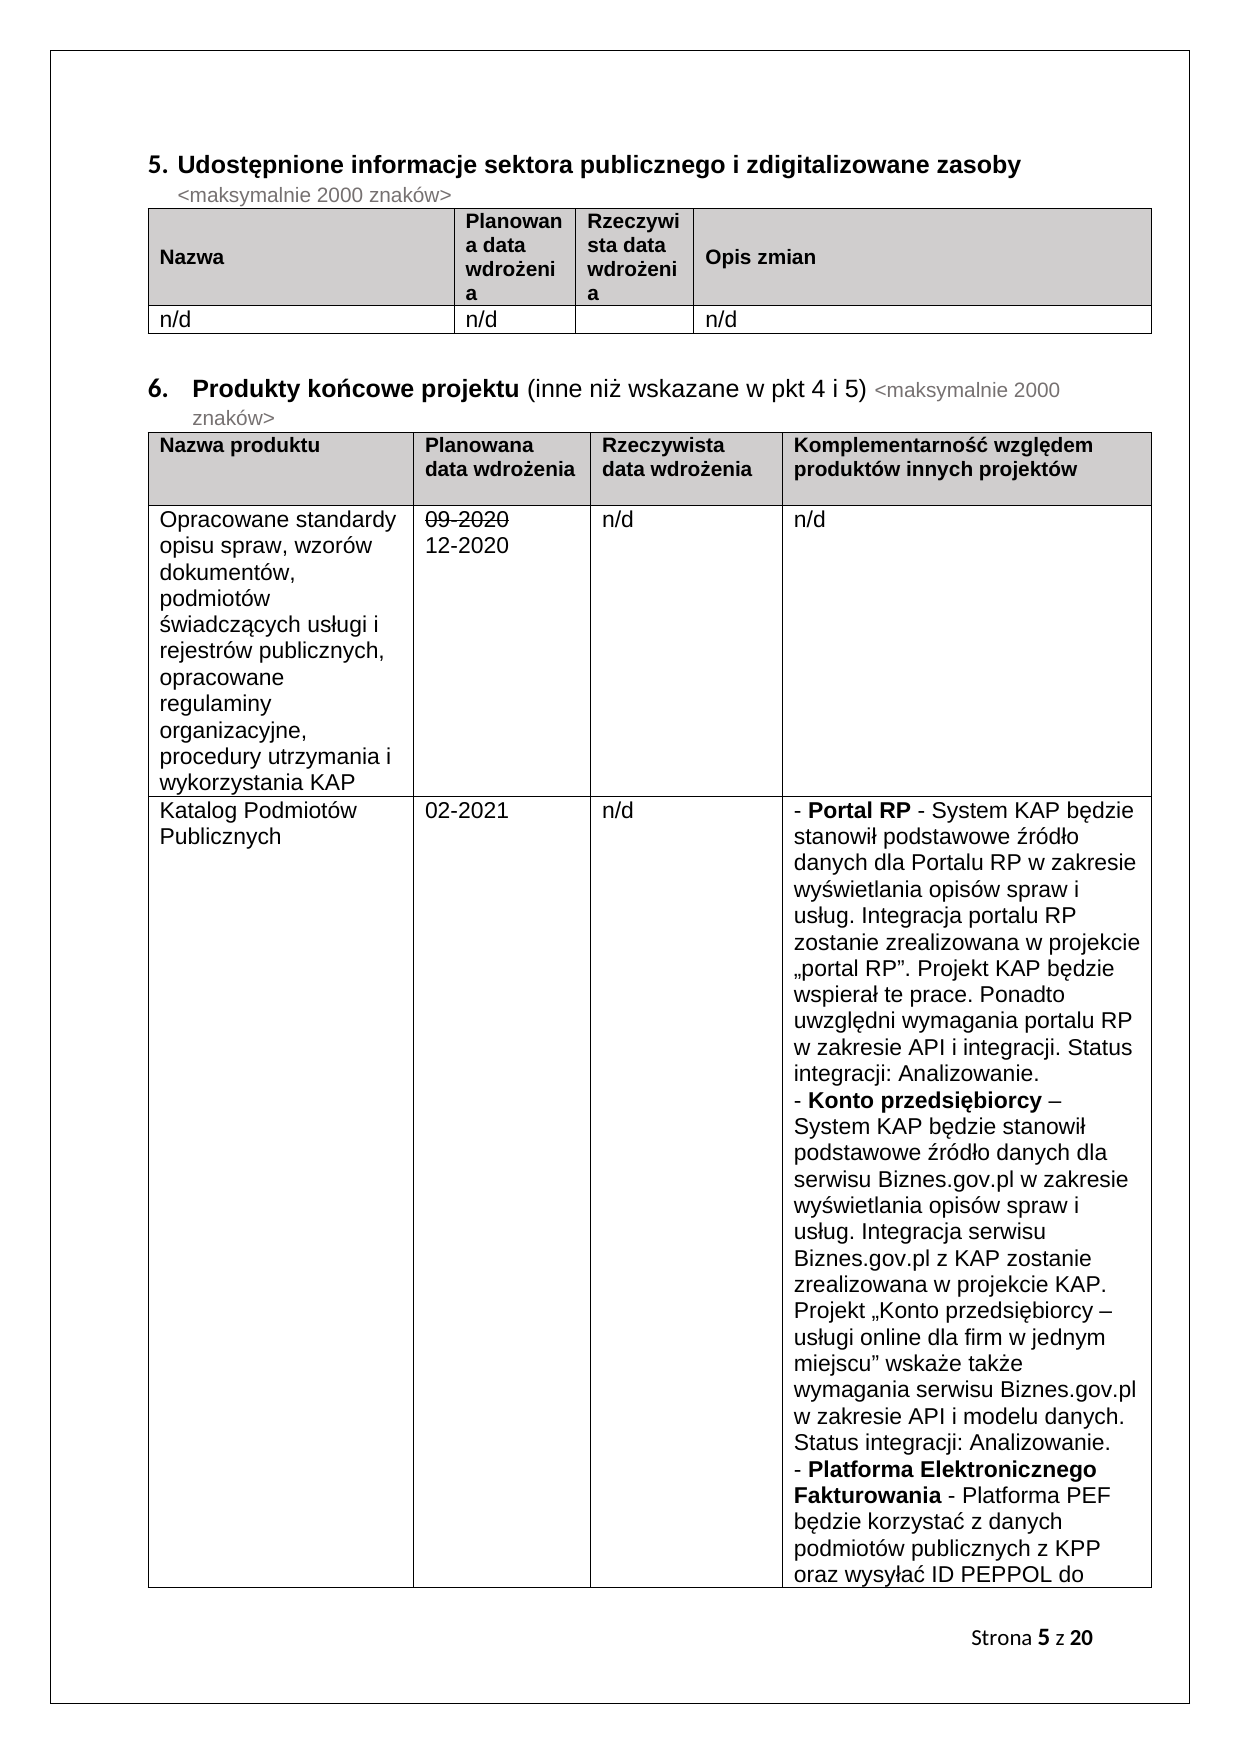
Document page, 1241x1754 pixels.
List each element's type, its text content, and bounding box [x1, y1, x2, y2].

table_cell Katalog Podmiotów Publicznych [149, 797, 413, 1587]
table_cell 02-2021 [414, 797, 590, 1587]
table_cell n/d [783, 506, 1151, 796]
table_header Nazwa [149, 209, 454, 305]
table_header Planowana data wdrożenia [455, 209, 575, 305]
table_header Planowana data wdrożenia [414, 433, 590, 505]
table_cell n/d [455, 306, 575, 332]
table_cell n/d [149, 306, 454, 332]
table_header Rzeczywista data wdrożenia [576, 209, 693, 305]
table_cell [576, 306, 693, 332]
table_cell Opracowane standardy opisu spraw, wzorów dokumentów, podmiotów świadczących usługi i rejestrów publicznych, opracowane regulaminy organizacyjne, procedury utrzymania i wykorzystania KAP [149, 506, 413, 796]
table_cell n/d [591, 797, 782, 1587]
table_header Komplementarność względem produktów innych projektów [783, 433, 1151, 505]
table_cell n/d [591, 506, 782, 796]
table_header Opis zmian [694, 209, 1151, 305]
table_cell 09-2020 12-2020 [414, 506, 590, 796]
subtitle Produkty końcowe projektu (inne niż wskazane w pkt 4 i 5) <maksymalnie 2000 znaków> [148, 371, 1093, 430]
subtitle Udostępnione informacje sektora publicznego i zdigitalizowane zasoby <maksymalnie 2000 znaków> [148, 147, 1093, 206]
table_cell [783, 797, 1151, 1587]
table_header Rzeczywista data wdrożenia [591, 433, 782, 505]
table_header Nazwa produktu [149, 433, 413, 505]
table_cell n/d [694, 306, 1151, 332]
